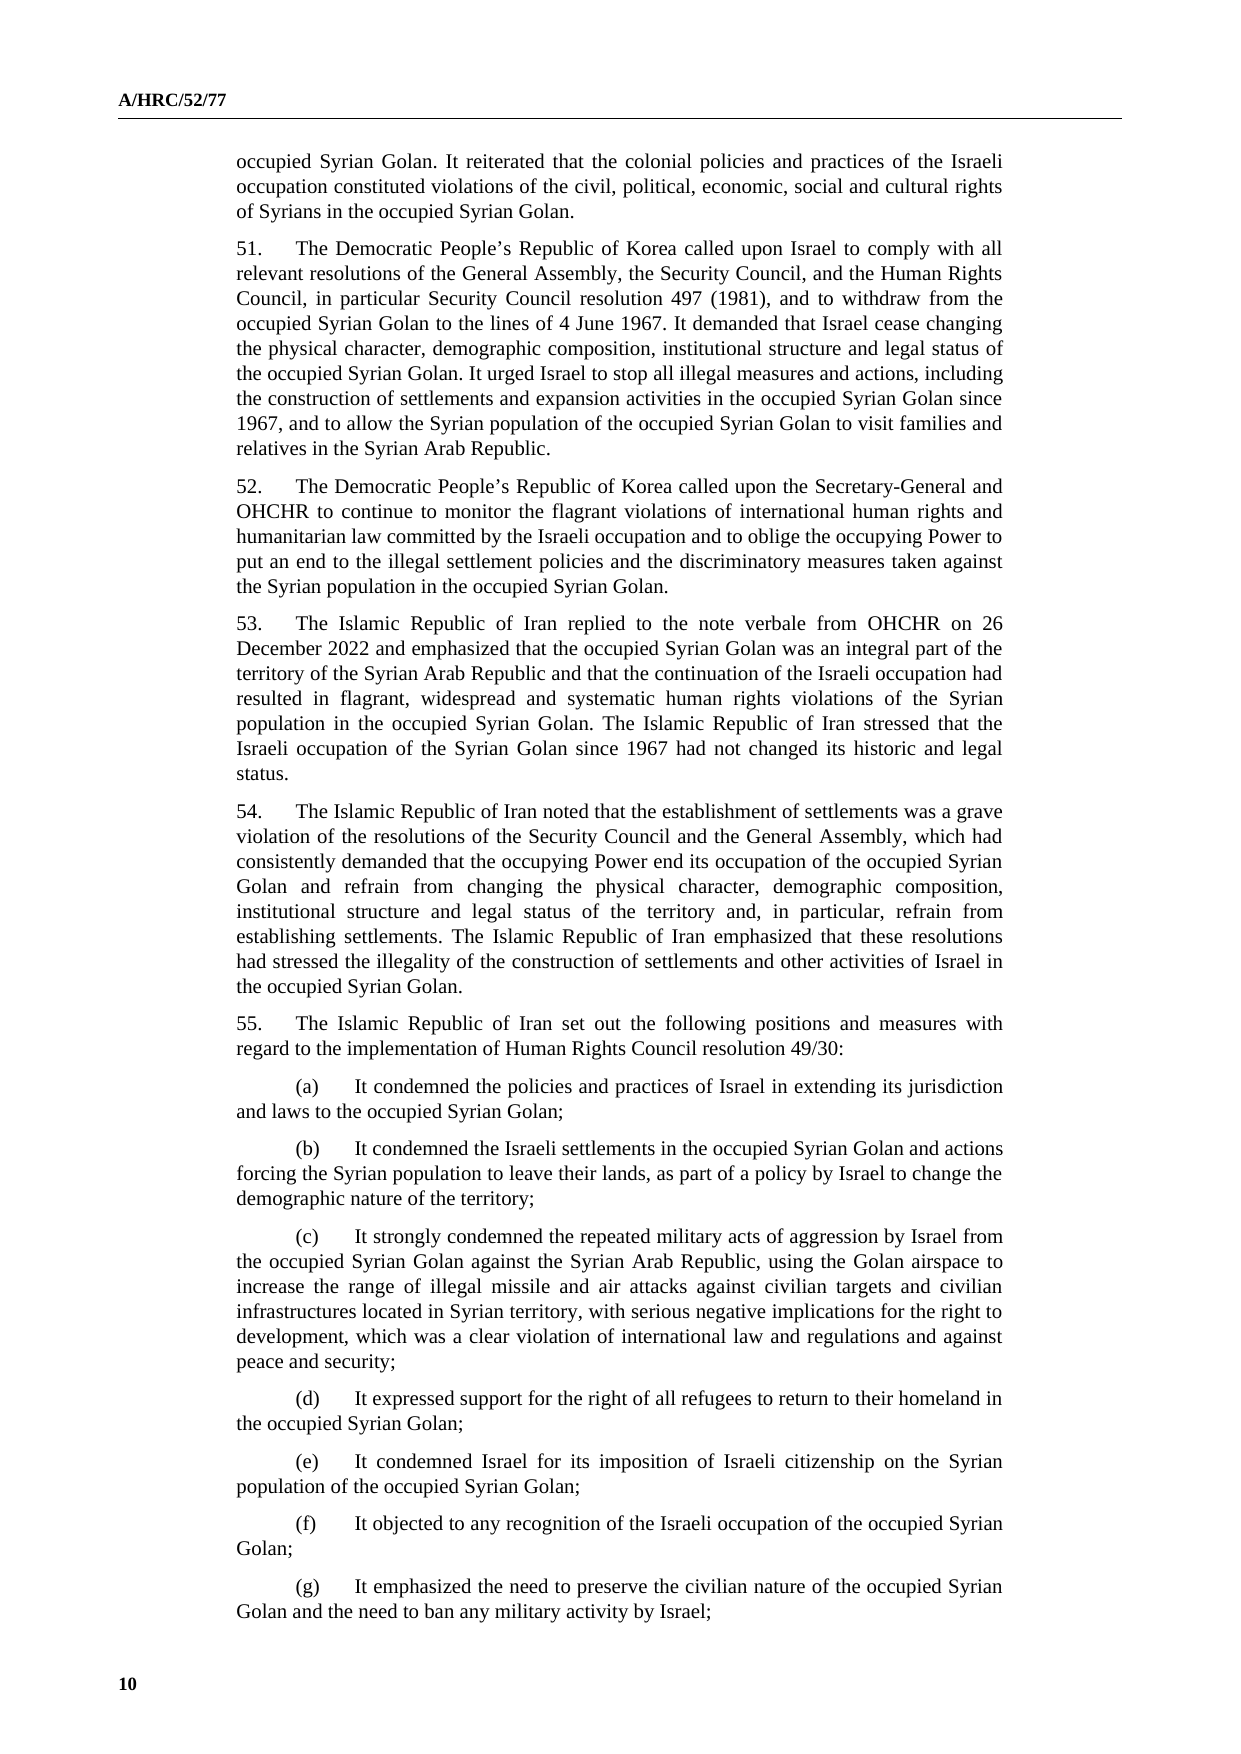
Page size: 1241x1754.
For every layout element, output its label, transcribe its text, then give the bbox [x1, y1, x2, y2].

text (b) It condemned the Israeli settlements in the occupied Syrian Golan and actions forcing the Syrian population to leave their lands, as part of a policy by Israel to change the demographic nature of the territory; [236, 1135, 1004, 1210]
text (f) It objected to any recognition of the Israeli occupation of the occupied Syrian Golan; [236, 1510, 1004, 1560]
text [236, 148, 1004, 223]
text 51. The Democratic People’s Republic of Korea called upon Israel to comply with all relevant resolutions of the General Assembly, the Security Council, and the Human Rights Council, in particular Security Council resolution 497 (1981), and to withdraw from the occupied Syrian Golan to the lines of 4 June 1967. It demanded that Israel cease changing the physical character, demographic composition, institutional structure and legal status of the occupied Syrian Golan. It urged Israel to stop all illegal measures and actions, including the construction of settlements and expansion activities in the occupied Syrian Golan since 1967, and to allow the Syrian population of the occupied Syrian Golan to visit families and relatives in the Syrian Arab Republic. [236, 235, 1004, 460]
text 54. The Islamic Republic of Iran noted that the establishment of settlements was a grave violation of the resolutions of the Security Council and the General Assembly, which had consistently demanded that the occupying Power end its occupation of the occupied Syrian Golan and refrain from changing the physical character, demographic composition, institutional structure and legal status of the territory and, in particular, refrain from establishing settlements. The Islamic Republic of Iran emphasized that these resolutions had stressed the illegality of the construction of settlements and other activities of Israel in the occupied Syrian Golan. [236, 798, 1004, 998]
text (e) It condemned Israel for its imposition of Israeli citizenship on the Syrian population of the occupied Syrian Golan; [236, 1448, 1004, 1498]
text (d) It expressed support for the right of all refugees to return to their homeland in the occupied Syrian Golan; [236, 1385, 1004, 1435]
text (g) It emphasized the need to preserve the civilian nature of the occupied Syrian Golan and the need to ban any military activity by Israel; [236, 1573, 1004, 1623]
text 55. The Islamic Republic of Iran set out the following positions and measures with regard to the implementation of Human Rights Council resolution 49/30: [236, 1010, 1004, 1060]
text (a) It condemned the policies and practices of Israel in extending its jurisdiction and laws to the occupied Syrian Golan; [236, 1073, 1004, 1123]
text 52. The Democratic People’s Republic of Korea called upon the Secretary-General and OHCHR to continue to monitor the flagrant violations of international human rights and humanitarian law committed by the Israeli occupation and to oblige the occupying Power to put an end to the illegal settlement policies and the discriminatory measures taken against the Syrian population in the occupied Syrian Golan. [236, 473, 1004, 598]
text 53. The Islamic Republic of Iran replied to the note verbale from OHCHR on 26 December 2022 and emphasized that the occupied Syrian Golan was an integral part of the territory of the Syrian Arab Republic and that the continuation of the Israeli occupation had resulted in flagrant, widespread and systematic human rights violations of the Syrian population in the occupied Syrian Golan. The Islamic Republic of Iran stressed that the Israeli occupation of the Syrian Golan since 1967 had not changed its historic and legal status. [236, 610, 1004, 785]
text (c) It strongly condemned the repeated military acts of aggression by Israel from the occupied Syrian Golan against the Syrian Arab Republic, using the Golan airspace to increase the range of illegal missile and air attacks against civilian targets and civilian infrastructures located in Syrian territory, with serious negative implications for the right to development, which was a clear violation of international law and regulations and against peace and security; [236, 1223, 1004, 1373]
